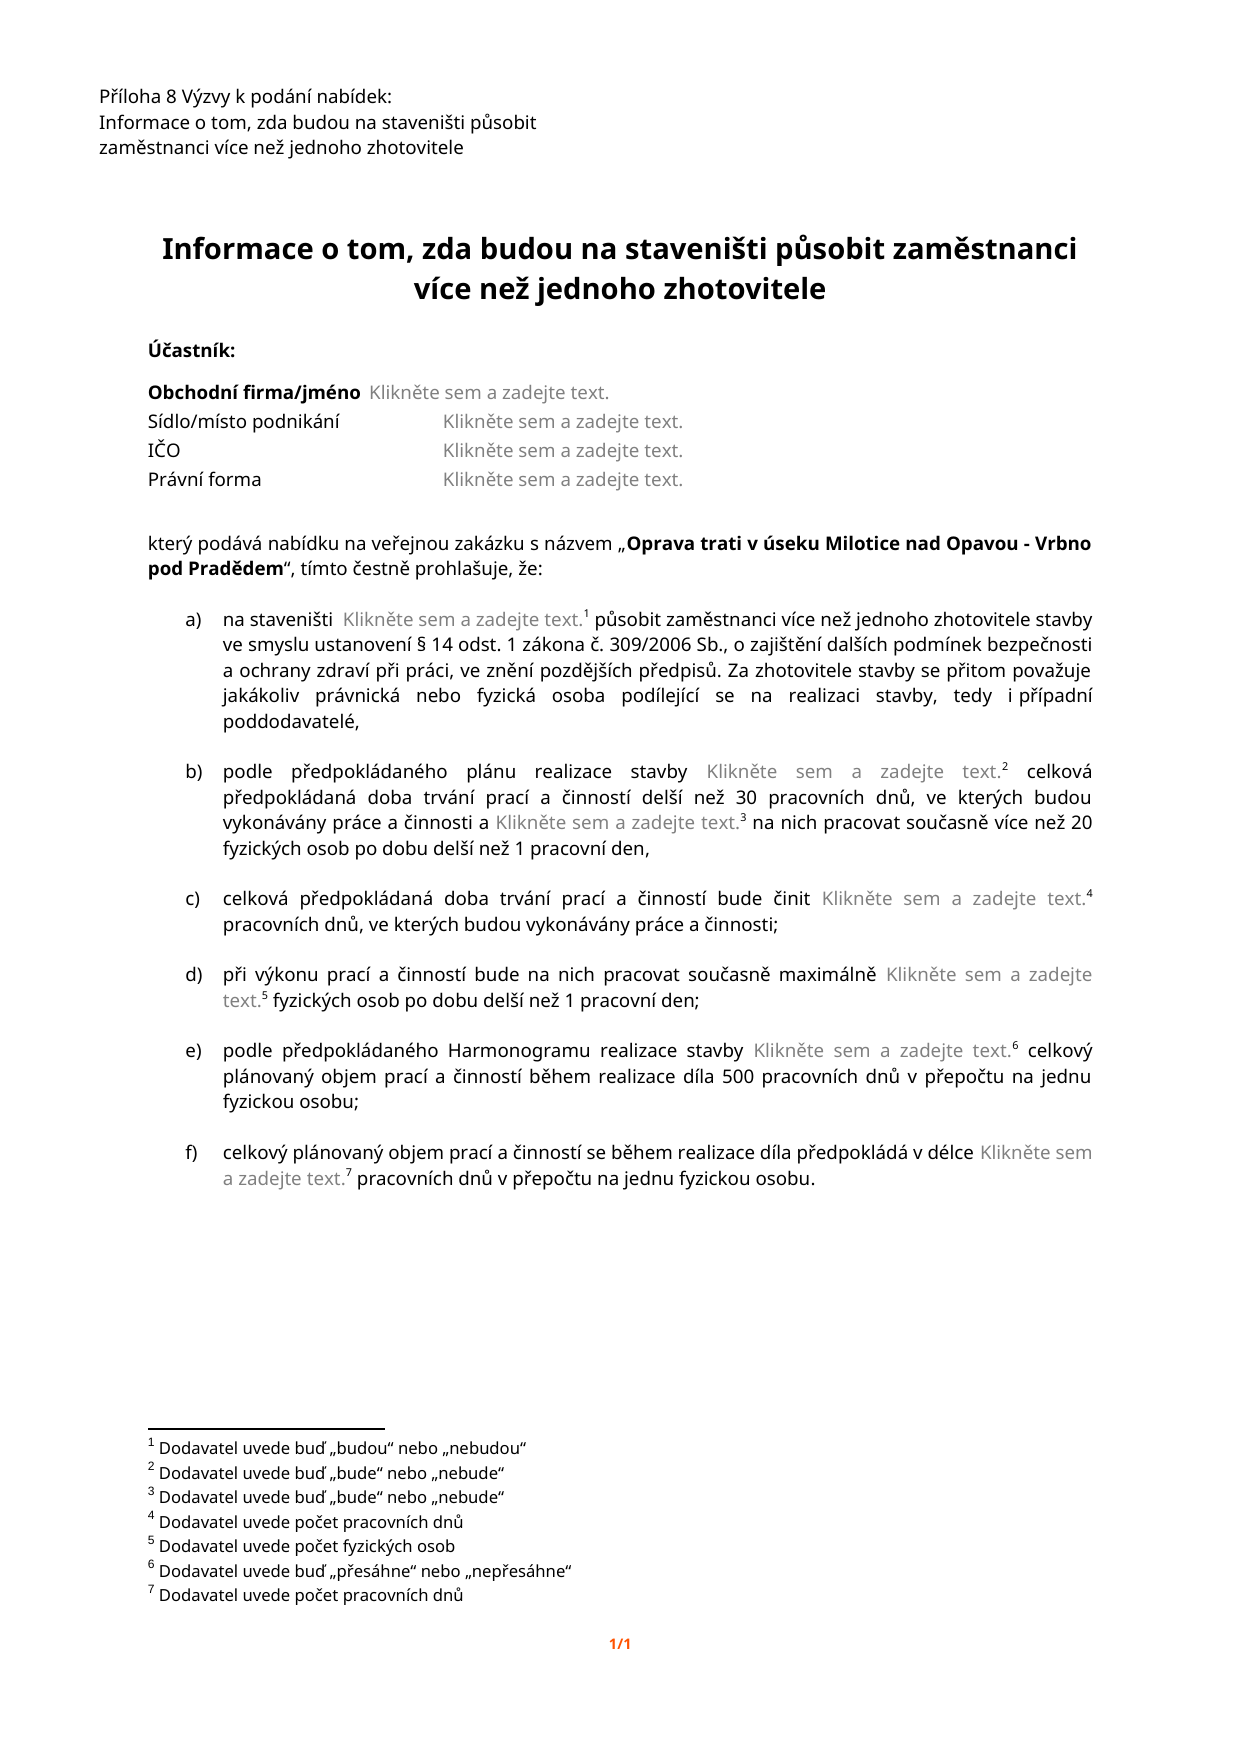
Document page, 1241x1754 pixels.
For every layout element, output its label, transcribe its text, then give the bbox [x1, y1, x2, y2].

title Informace o tom, zda budou na staveništi působit zaměstnanci více než jednoho zhotovitele [148, 228, 1093, 308]
list podle předpokládaného Harmonogramu realizace stavby celkový plánovaný objem prací a činností během realizace díla 500 pracovních dnů v přepočtu na jednu fyzickou osobu; [185, 1038, 1093, 1114]
list celková předpokládaná doba trvání prací a činností bude činit pracovních dnů, ve kterých budou vykonávány práce a činnosti; [185, 886, 1093, 937]
text Sídlo/místo podnikání [148, 405, 1093, 434]
list celkový plánovaný objem prací a činností se během realizace díla předpokládá v délce pracovních dnů v přepočtu na jednu fyzickou osobu. [185, 1139, 1093, 1190]
list při výkonu prací a činností bude na nich pracovat současně maximálně fyzických osob po dobu delší než 1 pracovní den; [185, 962, 1093, 1013]
text Účastník: [148, 333, 1093, 364]
text který podává nabídku na veřejnou zakázku s názvem „Oprava trati v úseku Milotice nad Opavou - Vrbno pod Pradědem“, tímto čestně prohlašuje, že: [148, 530, 1093, 581]
list na staveništi působit zaměstnanci více než jednoho zhotovitele stavby ve smyslu ustanovení § 14 odst. 1 zákona č. 309/2006 Sb., o zajištění dalších podmínek bezpečnosti a ochrany zdraví při práci, ve znění pozdějších předpisů. Za zhotovitele stavby se přitom považuje jakákoliv právnická nebo fyzická osoba podílející se na realizaci stavby, tedy i případní poddodavatelé, [185, 606, 1093, 734]
text IČO [148, 434, 1093, 463]
text Právní forma [148, 463, 1093, 492]
list podle předpokládaného plánu realizace stavby celková předpokládaná doba trvání prací a činností delší než 30 pracovních dnů, ve kterých budou vykonávány práce a činnosti a na nich pracovat současně více než 20 fyzických osob po dobu delší než 1 pracovní den, [185, 759, 1093, 861]
text Obchodní firma/jméno [148, 376, 1093, 405]
